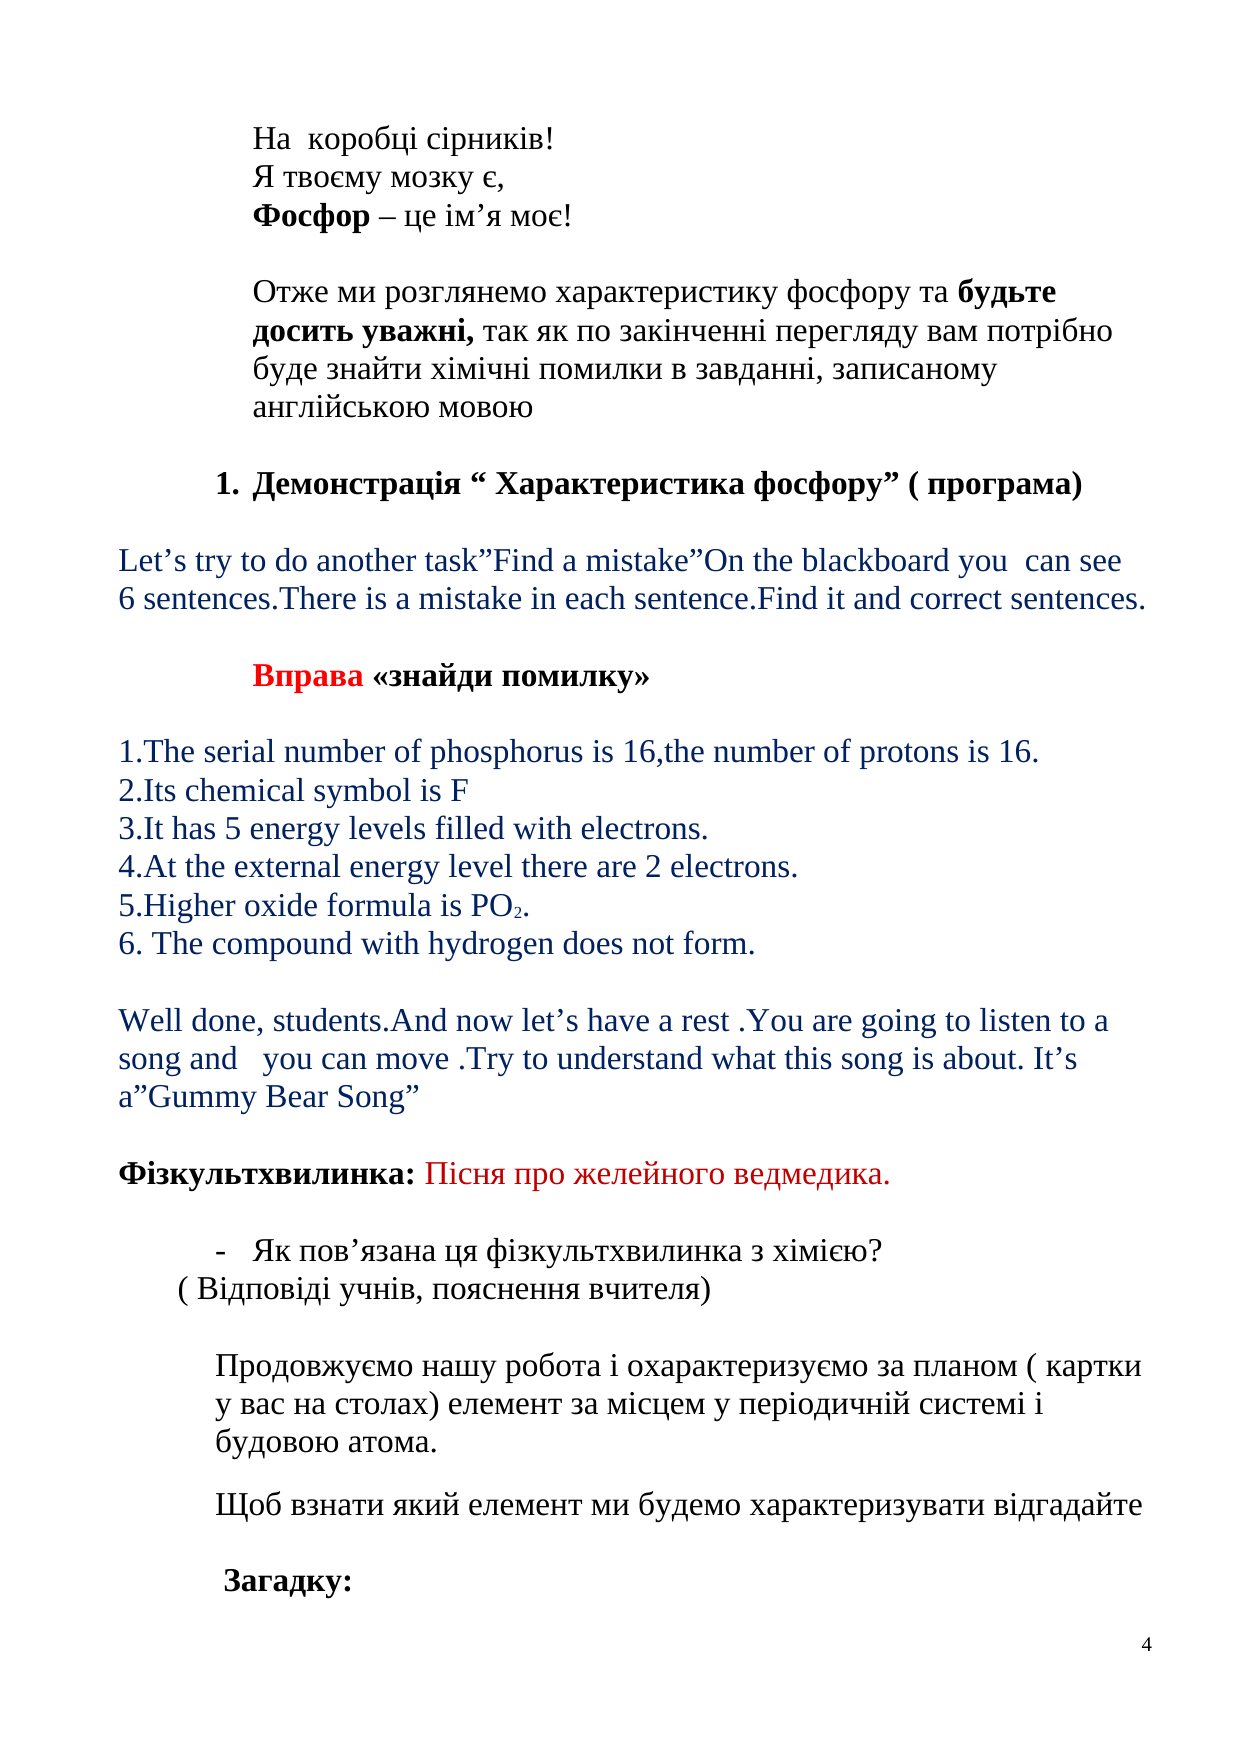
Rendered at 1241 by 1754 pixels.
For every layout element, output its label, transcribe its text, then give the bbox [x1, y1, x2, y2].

text Продовжуємо нашу робота і охарактеризуємо за планом ( картки у вас на столах) елемент за місцем у періодичній системі і будовою атома. [215, 1345, 1152, 1460]
text Well done, students.And now let’s have a rest .You are going to listen to a song and you can move .Try to understand what this song is about. It’s a”Gummy Bear Song” [118, 1000, 1152, 1115]
list Демонстрація “ Характеристика фосфору” ( програма) [215, 463, 1152, 501]
text Фізкультхвилинка: Пісня про желейного ведмедика. [118, 1153, 1152, 1191]
text Let’s try to do another task”Find a mistake”On the blackboard you can see 6 sentences.There is a mistake in each sentence.Find it and correct sentences. [118, 540, 1152, 616]
list Отже ми розглянемо характеристику фосфору та будьте досить уважні, так як по закінченні перегляду вам потрібно буде знайти хімічні помилки в завданні, записаному англійською мовою [252, 271, 1152, 425]
text ( Відповіді учнів, пояснення вчителя) [177, 1268, 1152, 1306]
text Загадку: [215, 1561, 1152, 1599]
list Вправа «знайди помилку» [252, 655, 1152, 693]
text Щоб взнати який елемент ми будемо характеризувати відгадайте [215, 1484, 1152, 1522]
list Як пов’язана ця фізкультхвилинка з хімією? [215, 1230, 1152, 1268]
text 1.The serial number of phosphorus is 16,the number of protons is 16. 2.Its chemical symbol is F 3.It has 5 energy levels filled with electrons. 4.At the external energy level there are 2 electrons. 5.Higher oxide formula is PO2. 6. The compound with hydrogen does not form. [118, 731, 1152, 961]
